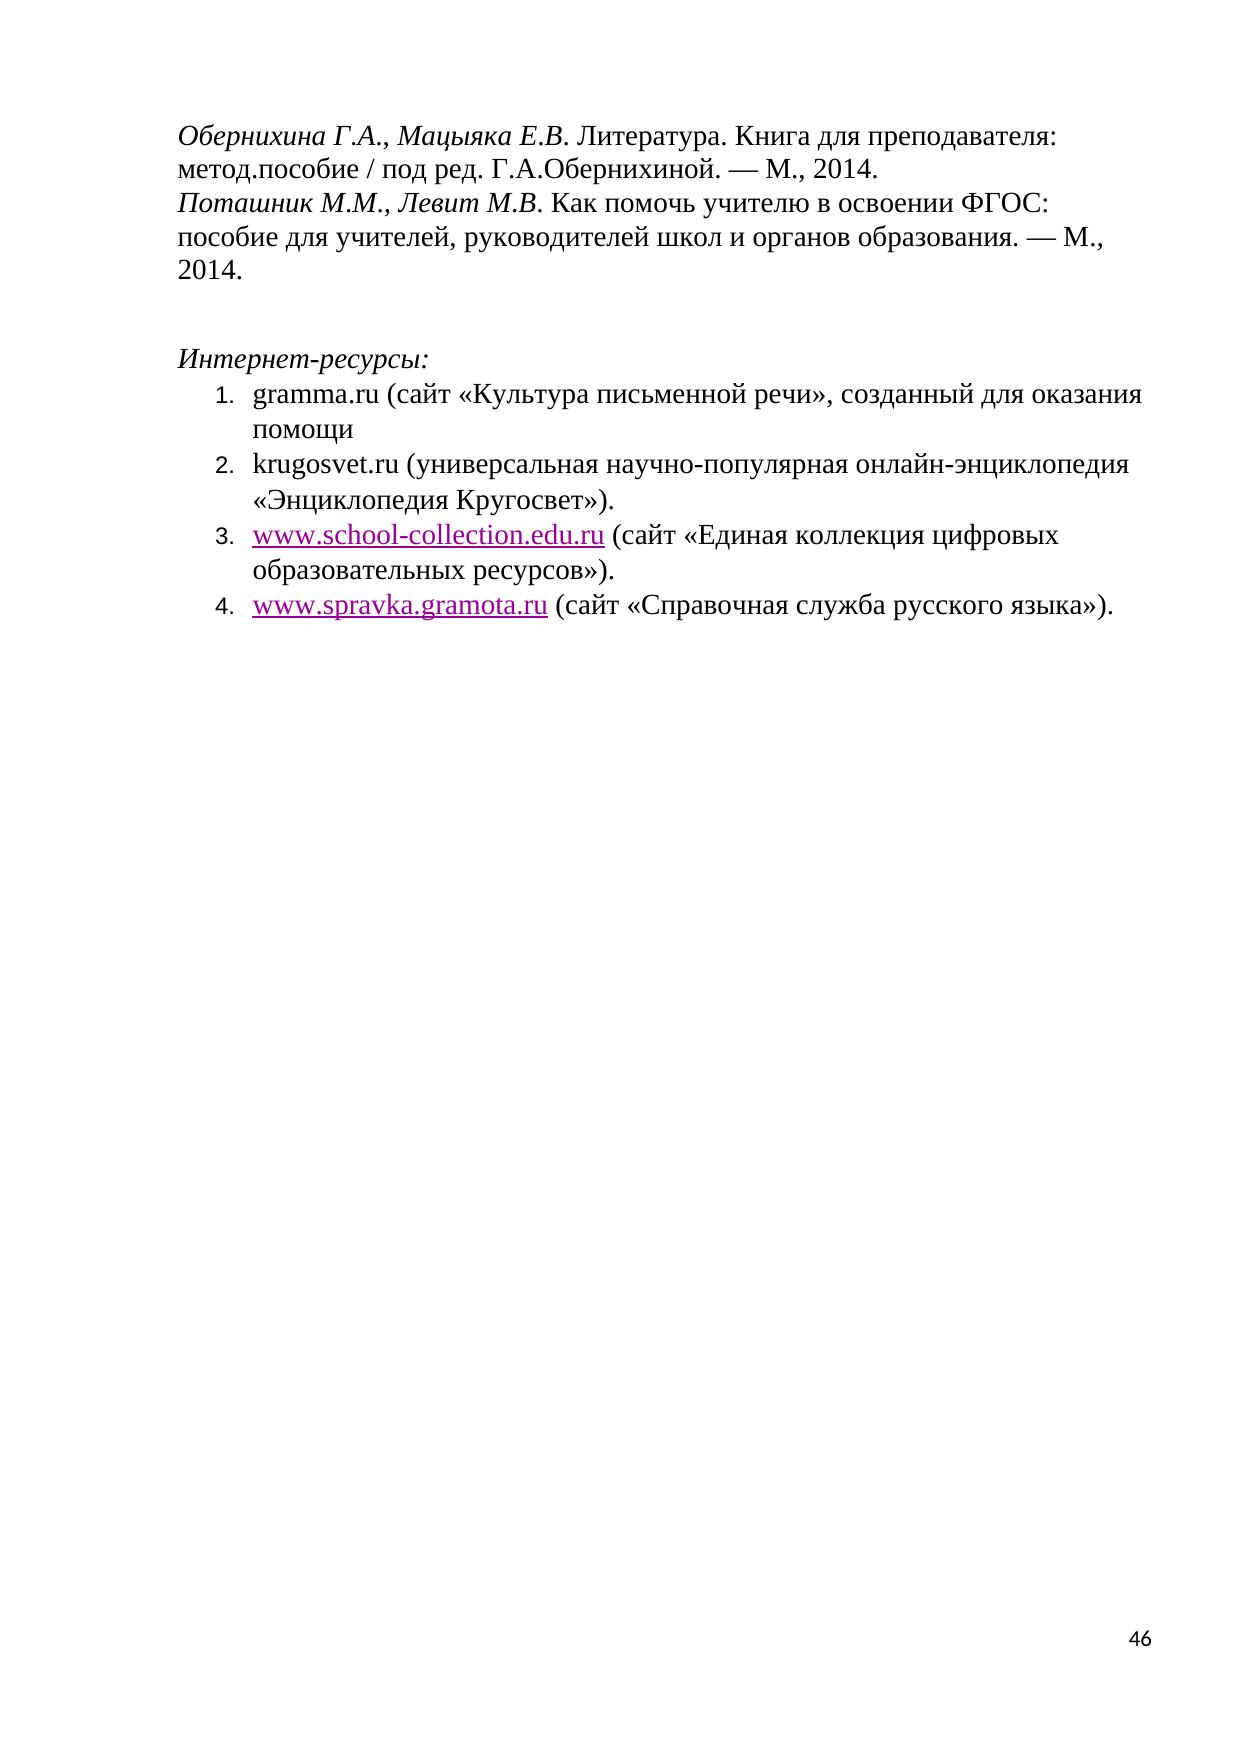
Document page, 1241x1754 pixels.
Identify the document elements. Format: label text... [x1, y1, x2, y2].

list gramma.ru (сайт «Культура письменной речи», созданный для оказания помощи [215, 374, 1152, 445]
list krugosvet.ru (универсальная научно-популярная онлайн-энциклопедия «Энциклопедия Кругосвет»). [215, 445, 1152, 515]
list www.spravka.gramota.ru (сайт «Справочная служба русского языка»). [215, 586, 1152, 621]
list www.school-collection.edu.ru (сайт «Единая коллекция цифровых образовательных ресурсов»). [215, 515, 1152, 586]
text Интернет-ресурсы: [177, 341, 1152, 374]
text Поташник М.М., Левит М.В. Как помочь учителю в освоении ФГОС: пособие для учителей, руководителей школ и органов образования. — М., 2014. [177, 185, 1152, 286]
text Обернихина Г.А., Мацыяка Е.В. Литература. Книга для преподавателя: метод.пособие / под ред. Г.А.Обернихиной. — М., 2014. [177, 118, 1152, 185]
